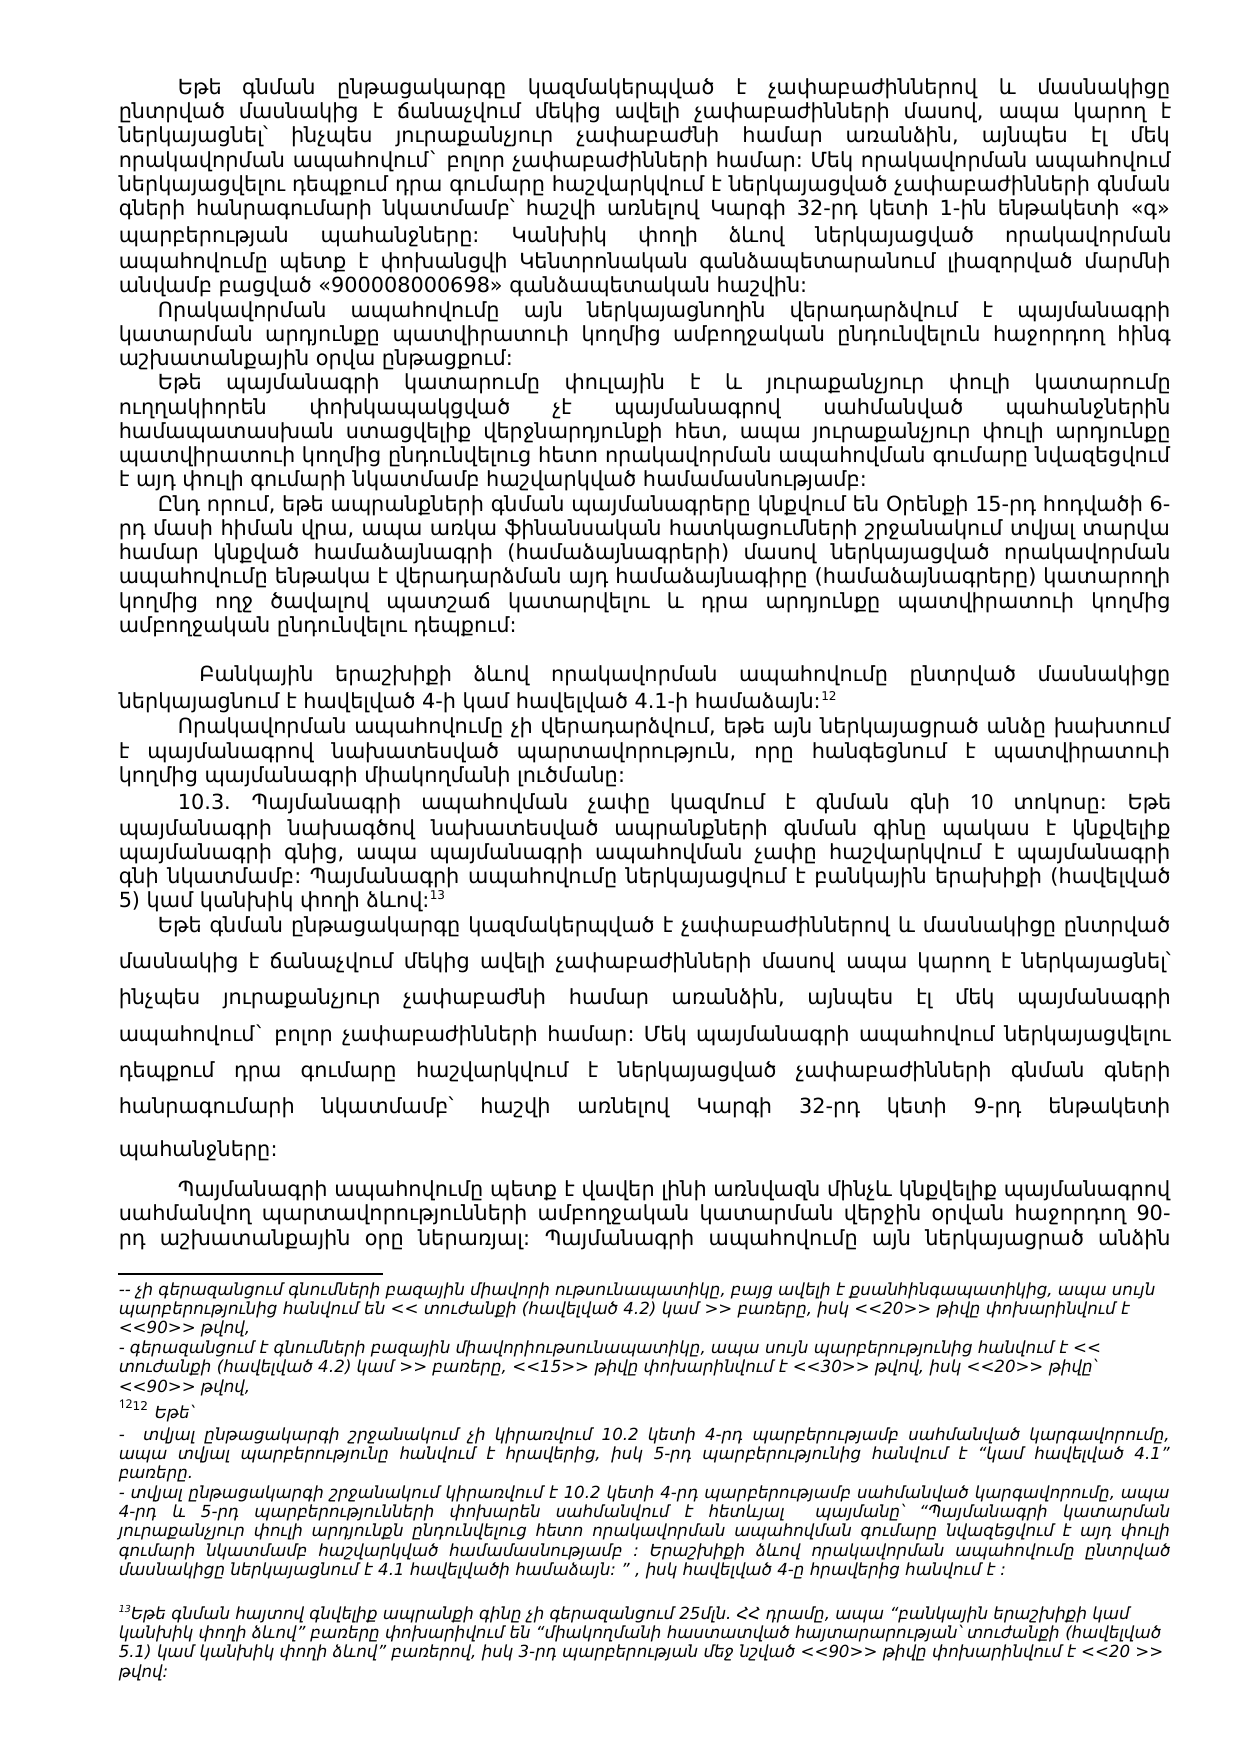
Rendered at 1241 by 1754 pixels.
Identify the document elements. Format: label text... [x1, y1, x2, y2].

text Ընդ որում, եթե ապրանքների գնման պայմանագրերը կնքվում են Օրենքի 15-րդ հոդվածի 6-րդ մասի հիման վրա, ապա առկա ֆինանսական հատկացումների շրջանակում տվյալ տարվա համար կնքված համաձայնագրի (համաձայնագրերի) մասով ներկայացված որակավորման ապահովումը ենթակա է վերադարձման այդ համաձայնագիրը (համաձայնագրերը) կատարողի կողմից ողջ ծավալով պատշաճ կատարվելու և դրա արդյունքը պատվիրատուի կողմից ամբողջական ընդունվելու դեպքում: [118, 492, 1171, 637]
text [118, 1177, 1171, 1250]
text Բանկային երաշխիքի ձևով որակավորման ապահովումը ընտրված մասնակիցը ներկայացնում է հավելված 4-ի կամ հավելված 4.1-ի համաձայն:1212 [118, 662, 1171, 714]
text Որակավորման ապահովումը այն ներկայացնողին վերադարձվում է պայմանագրի կատարման արդյունքը պատվիրատուի կողմից ամբողջական ընդունվելուն հաջորդող հինգ աշխատանքային օրվա ընթացքում: [118, 298, 1171, 370]
text Եթե պայմանագրի կատարումը փուլային է և յուրաքանչյուր փուլի կատարումը ուղղակիորեն փոխկապակցված չէ պայմանագրով սահմանված պահանջներին համապատասխան ստացվելիք վերջնարդյունքի հետ, ապա յուրաքանչյուր փուլի արդյունքը պատվիրատուի կողմից ընդունվելուց հետո որակավորման ապահովման գումարը նվազեցվում է այդ փուլի գումարի նկատմամբ հաշվարկված համամասնությամբ: [118, 370, 1171, 492]
text 10.3. Պայմանագրի ապահովման չափը կազմում է գնման գնի 10 տոկոսը: Եթե պայմանագրի նախագծով նախատեսված ապրանքների գնման գինը պակաս է կնքվելիք պայմանագրի գնից, ապա պայմանագրի ապահովման չափը հաշվարկվում է պայմանագրի գնի նկատմամբ: Պայմանագրի ապահովումը ներկայացվում է բանկային երախիքի (հավելված 5) կամ կանխիկ փողի ձևով:13 [118, 787, 1171, 913]
text Որակավորման ապահովումը չի վերադարձվում, եթե այն ներկայացրած անձը խախտում է պայմանագրով նախատեսված պարտավորություն, որը հանգեցնում է պատվիրատուի կողմից պայմանագրի միակողմանի լուծմանը: [118, 714, 1171, 787]
text Եթե գնման ընթացակարգը կազմակերպված է չափաբաժիններով և մասնակիցը ընտրված մասնակից է ճանաչվում մեկից ավելի չափաբաժինների մասով, ապա կարող է ներկայացնել՝ ինչպես յուրաքանչյուր չափաբաժնի համար առանձին, այնպես էլ մեկ որակավորման ապահովում` բոլոր չափաբաժինների համար: Մեկ որակավորման ապահովում ներկայացվելու դեպքում դրա գումարը հաշվարկվում է ներկայացված չափաբաժինների գնման գների հանրագումարի նկատմամբ՝ հաշվի առնելով Կարգի 32-րդ կետի 1-ին ենթակետի «գ» պարբերության պահանջները: Կանխիկ փողի ձևով ներկայացված որակավորման ապահովումը պետք է փոխանցվի Կենտրոնական գանձապետարանում լիազորված մարմնի անվամբ բացված «900008000698» գանձապետական հաշվին: [118, 75, 1171, 298]
text Եթե գնման ընթացակարգը կազմակերպված է չափաբաժիններով և մասնակիցը ընտրված մասնակից է ճանաչվում մեկից ավելի չափաբաժինների մասով ապա կարող է ներկայացնել՝ ինչպես յուրաքանչյուր չափաբաժնի համար առանձին, այնպես էլ մեկ պայմանագրի ապահովում` բոլոր չափաբաժինների համար: Մեկ պայմանագրի ապահովում ներկայացվելու դեպքում դրա գումարը հաշվարկվում է ներկայացված չափաբաժինների գնման գների հանրագումարի նկատմամբ՝ հաշվի առնելով Կարգի 32-րդ կետի 9-րդ ենթակետի պահանջները: [118, 913, 1171, 1162]
